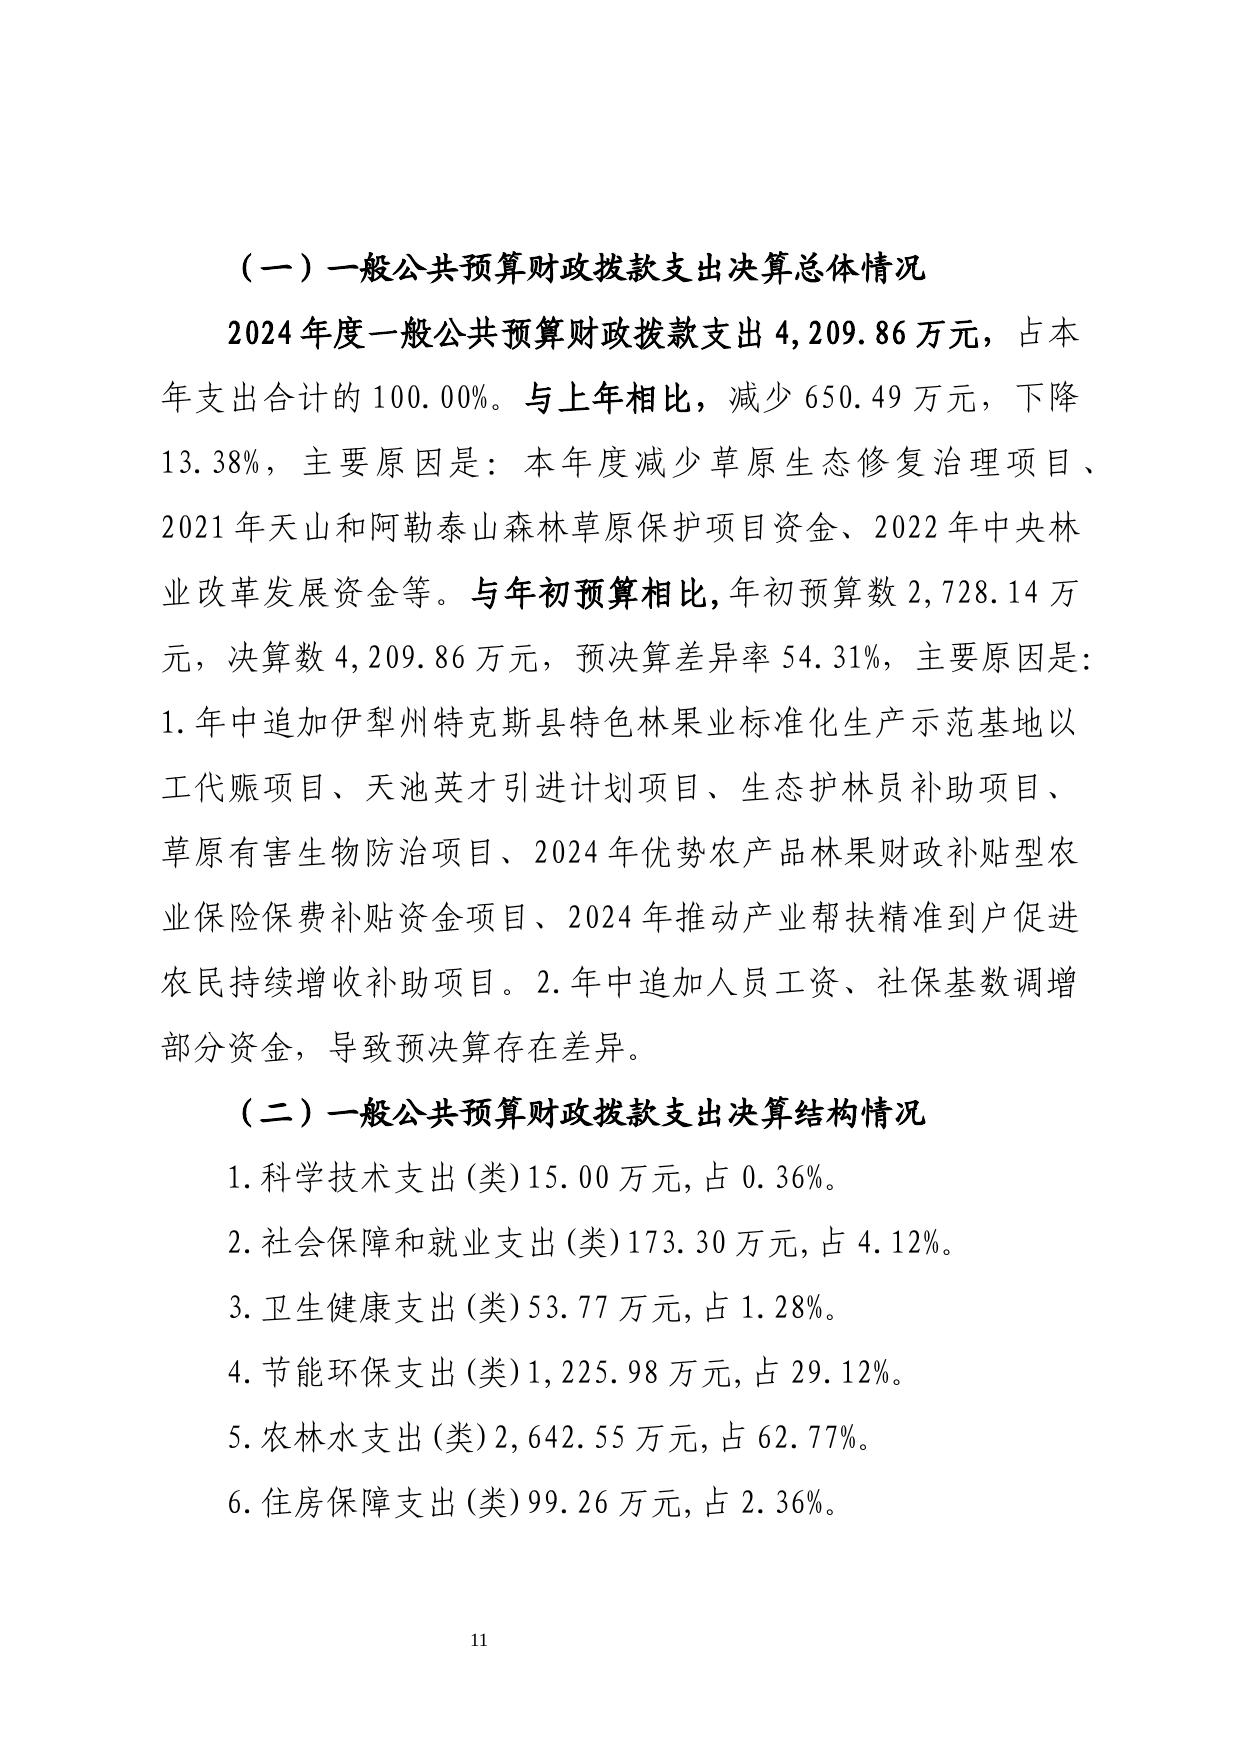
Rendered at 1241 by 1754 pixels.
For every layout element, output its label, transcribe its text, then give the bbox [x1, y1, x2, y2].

text 2024年度一般公共预算财政拨款支出4,209.86万元，占本年支出合计的100.00%。与上年相比，减少650.49万元，下降13.38%，主要原因是：本年度减少草原生态修复治理项目、2021年天山和阿勒泰山森林草原保护项目资金、2022年中央林业改革发展资金等。与年初预算相比,年初预算数2,728.14万元，决算数4,209.86万元，预决算差异率54.31%，主要原因是：1.年中追加伊犁州特克斯县特色林果业标准化生产示范基地以工代赈项目、天池英才引进计划项目、生态护林员补助项目、草原有害生物防治项目、2024年优势农产品林果财政补贴型农业保险保费补贴资金项目、2024年推动产业帮扶精准到户促进农民持续增收补助项目。2.年中追加人员工资、社保基数调增部分资金，导致预决算存在差异。 [159, 298, 1081, 1078]
text （二）一般公共预算财政拨款支出决算结构情况 [159, 1078, 1081, 1143]
text 5.农林水支出(类)2,642.55万元,占62.77%。 [159, 1403, 1081, 1468]
text 2.社会保障和就业支出(类)173.30万元,占4.12%。 [159, 1208, 1081, 1273]
text 4.节能环保支出(类)1,225.98万元,占29.12%。 [159, 1338, 1081, 1403]
text 1.科学技术支出(类)15.00万元,占0.36%。 [159, 1143, 1081, 1208]
text 3.卫生健康支出(类)53.77万元,占1.28%。 [159, 1273, 1081, 1338]
text （一）一般公共预算财政拨款支出决算总体情况 [159, 233, 1081, 298]
text 6.住房保障支出(类)99.26万元,占2.36%。 [159, 1468, 1081, 1533]
